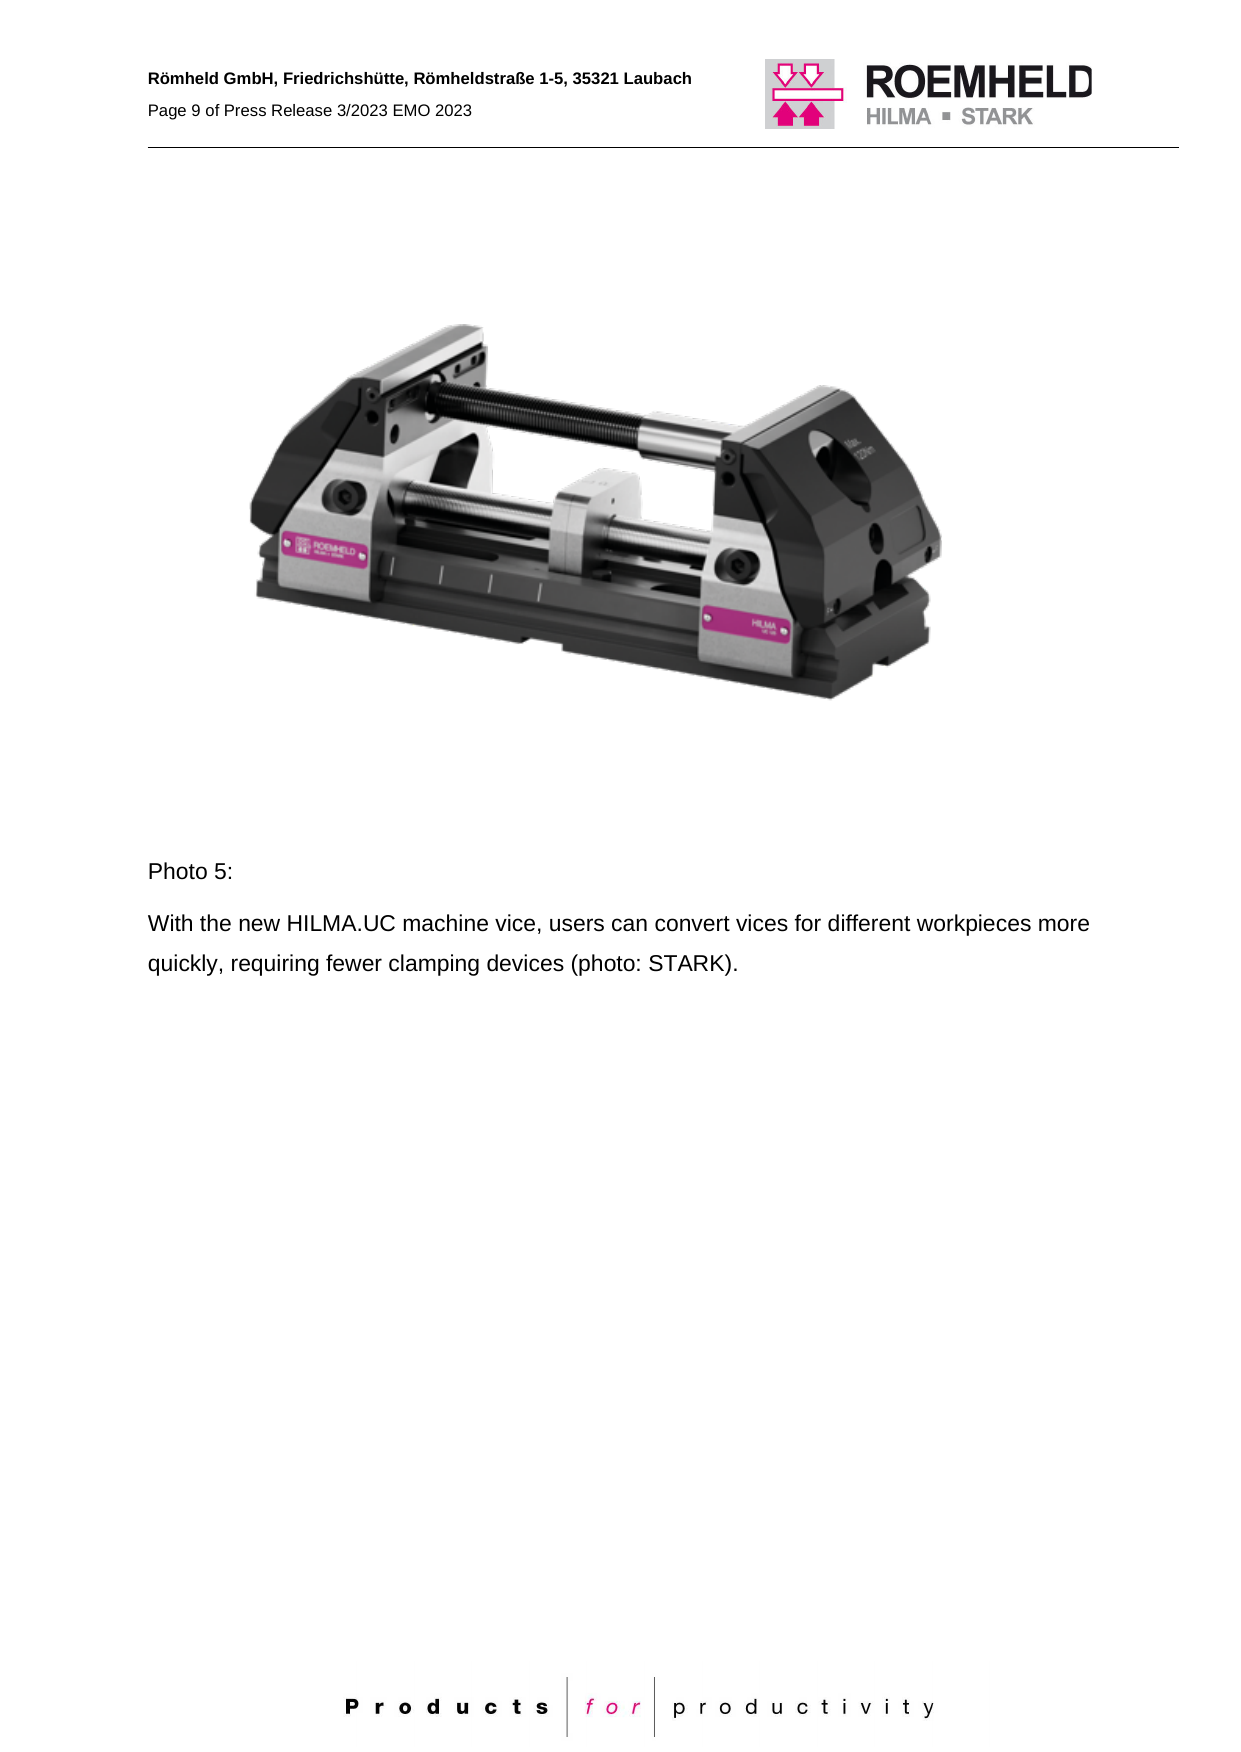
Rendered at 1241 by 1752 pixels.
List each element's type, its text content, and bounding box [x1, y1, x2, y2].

picture [299, 1661, 990, 1747]
picture [147, 204, 1034, 832]
picture [763, 59, 1092, 128]
text With the new HILMA.UC machine vice, users can convert vices for different workpieces more quickly, requiring fewer clamping devices (photo: STARK). [148, 910, 1162, 976]
text Photo 5: [148, 858, 1162, 885]
